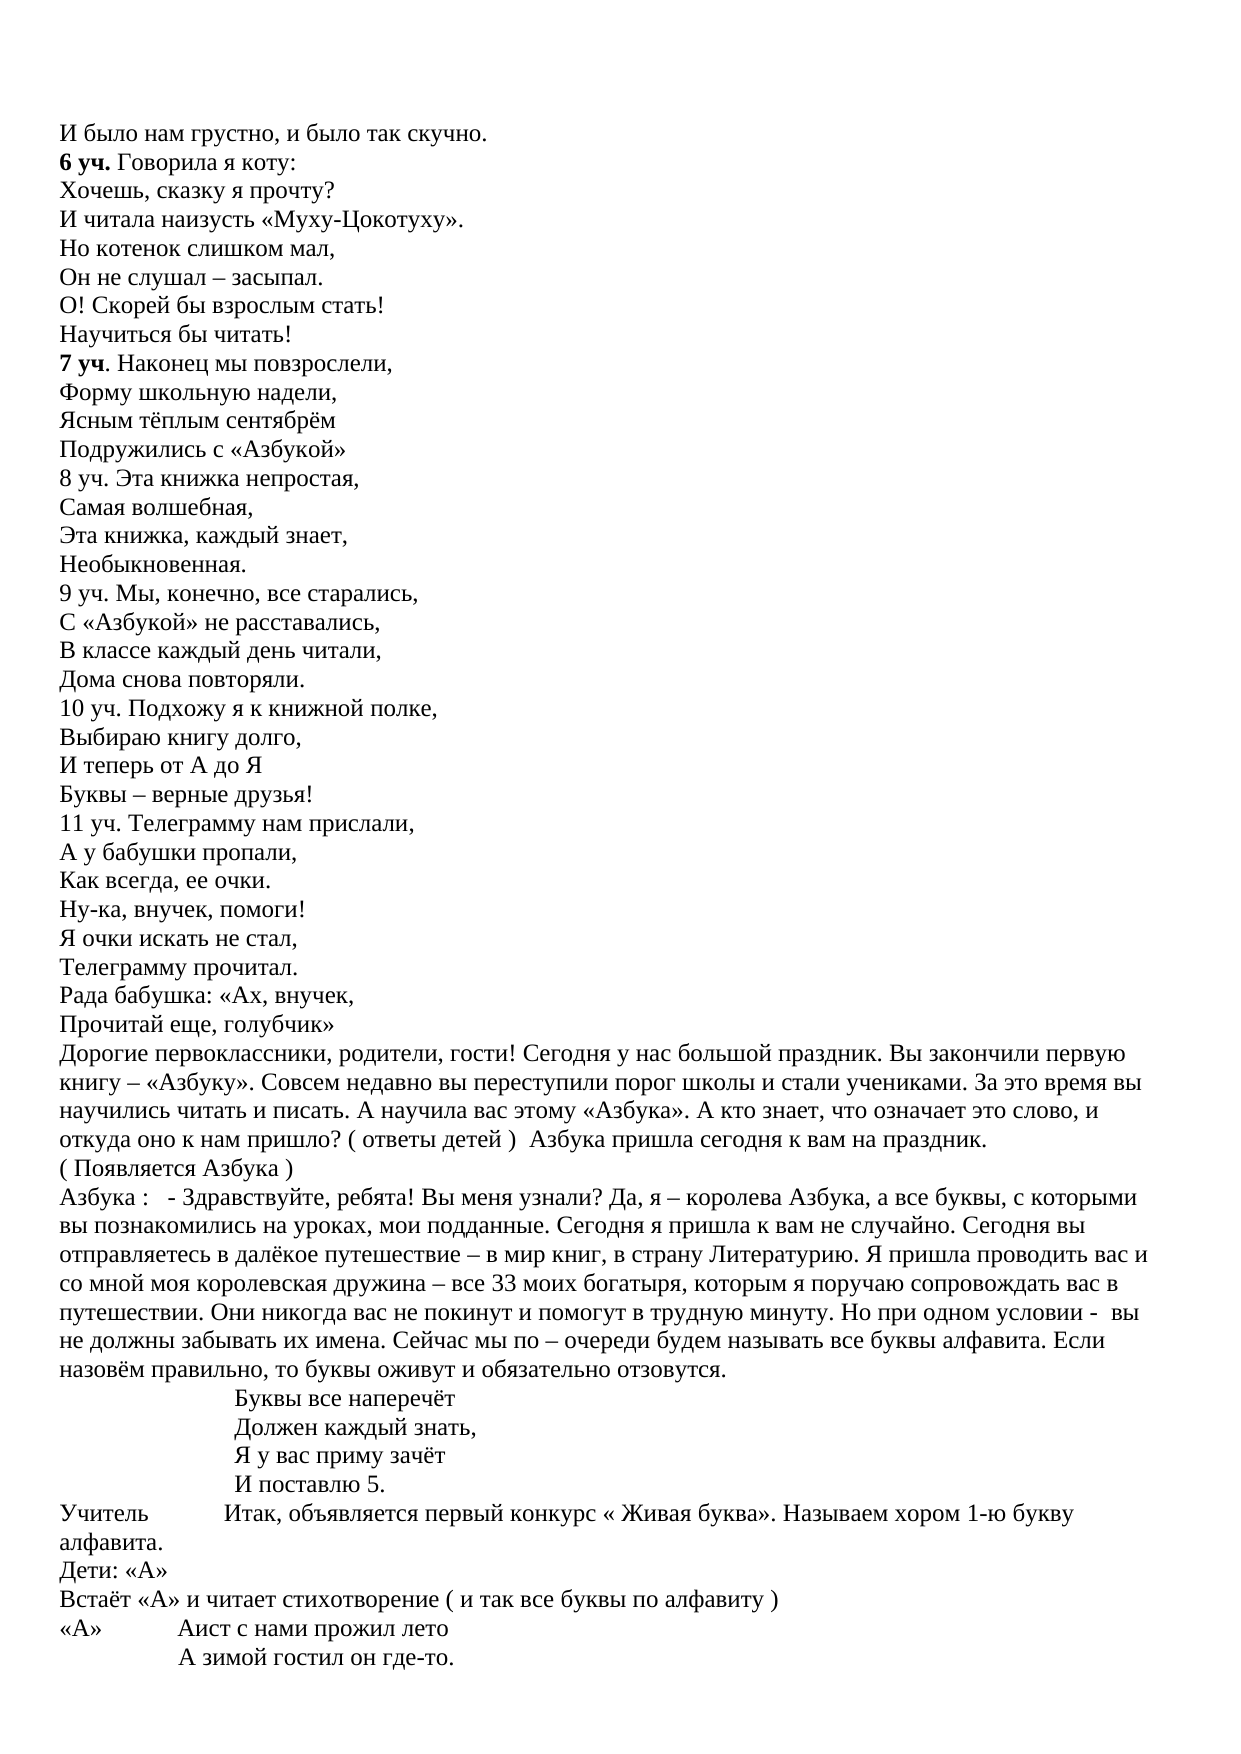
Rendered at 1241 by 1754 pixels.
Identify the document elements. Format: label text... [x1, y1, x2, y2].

text И поставлю 5. [59, 1469, 1167, 1498]
text ( Появляется Азбука ) [59, 1153, 1167, 1182]
text Выбираю книгу долго, [59, 722, 1167, 751]
text Учитель Итак, объявляется первый конкурс « Живая буква». Называем хором 1-ю букву алфавита. [59, 1498, 1167, 1556]
text Самая волшебная, [59, 492, 1167, 521]
text Эта книжка, каждый знает, [59, 521, 1167, 549]
text И теперь от А до Я [59, 751, 1167, 779]
text Телеграмму прочитал. [59, 952, 1167, 981]
text Ну-ка, внучек, помоги! [59, 894, 1167, 923]
text «А» Аист с нами прожил лето [59, 1613, 1167, 1642]
text 7 уч. Наконец мы повзрослели, [59, 348, 1167, 377]
text Должен каждый знать, [59, 1412, 1167, 1441]
text Я у вас приму зачёт [59, 1441, 1167, 1469]
text А зимой гостил он где-то. [59, 1642, 1167, 1671]
text 10 уч. Подхожу я к книжной полке, [59, 693, 1167, 722]
text Буквы – верные друзья! [59, 779, 1167, 808]
text Но котенок слишком мал, [59, 233, 1167, 262]
text Встаёт «А» и читает стихотворение ( и так все буквы по алфавиту ) [59, 1584, 1167, 1613]
text Буквы все наперечёт [59, 1383, 1167, 1412]
text 9 уч. Мы, конечно, все старались, [59, 578, 1167, 607]
text Ясным тёплым сентябрём [59, 406, 1167, 434]
text Он не слушал – засыпал. [59, 262, 1167, 291]
text В классе каждый день читали, [59, 636, 1167, 664]
text Как всегда, ее очки. [59, 866, 1167, 894]
text 11 уч. Телеграмму нам прислали, [59, 808, 1167, 837]
text Азбука : - Здравствуйте, ребята! Вы меня узнали? Да, я – королева Азбука, а все буквы, с которыми вы познакомились на уроках, мои подданные. Сегодня я пришла к вам не случайно. Сегодня вы отправляетесь в далёкое путешествие – в мир книг, в страну Литературию. Я пришла проводить вас и со мной моя королевская дружина – все 33 моих богатыря, которым я поручаю сопровождать вас в путешествии. Они никогда вас не покинут и помогут в трудную минуту. Но при одном условии - вы не должны забывать их имена. Сейчас мы по – очереди будем называть все буквы алфавита. Если назовём правильно, то буквы оживут и обязательно отзовутся. [59, 1182, 1167, 1383]
text Дорогие первоклассники, родители, гости! Сегодня у нас большой праздник. Вы закончили первую книгу – «Азбуку». Совсем недавно вы переступили порог школы и стали учениками. За это время вы научились читать и писать. А научила вас этому «Азбука». А кто знает, что означает это слово, и откуда оно к нам пришло? ( ответы детей ) Азбука пришла сегодня к вам на праздник. [59, 1038, 1167, 1153]
text Форму школьную надели, [59, 377, 1167, 406]
text И было нам грустно, и было так скучно. [59, 118, 1167, 147]
text Прочитай еще, голубчик» [59, 1009, 1167, 1038]
text Подружились с «Азбукой» [59, 434, 1167, 463]
text Необыкновенная. [59, 549, 1167, 578]
text 8 уч. Эта книжка непростая, [59, 463, 1167, 492]
text Научиться бы читать! [59, 319, 1167, 348]
text Я очки искать не стал, [59, 923, 1167, 952]
text И читала наизусть «Муху-Цокотуху». [59, 204, 1167, 233]
text А у бабушки пропали, [59, 837, 1167, 866]
text Дети: «А» [59, 1556, 1167, 1584]
text Хочешь, сказку я прочту? [59, 176, 1167, 204]
text С «Азбукой» не расставались, [59, 607, 1167, 636]
text 6 уч. Говорила я коту: [59, 147, 1167, 176]
text Дома снова повторяли. [59, 664, 1167, 693]
text Рада бабушка: «Ах, внучек, [59, 981, 1167, 1009]
text О! Скорей бы взрослым стать! [59, 291, 1167, 319]
